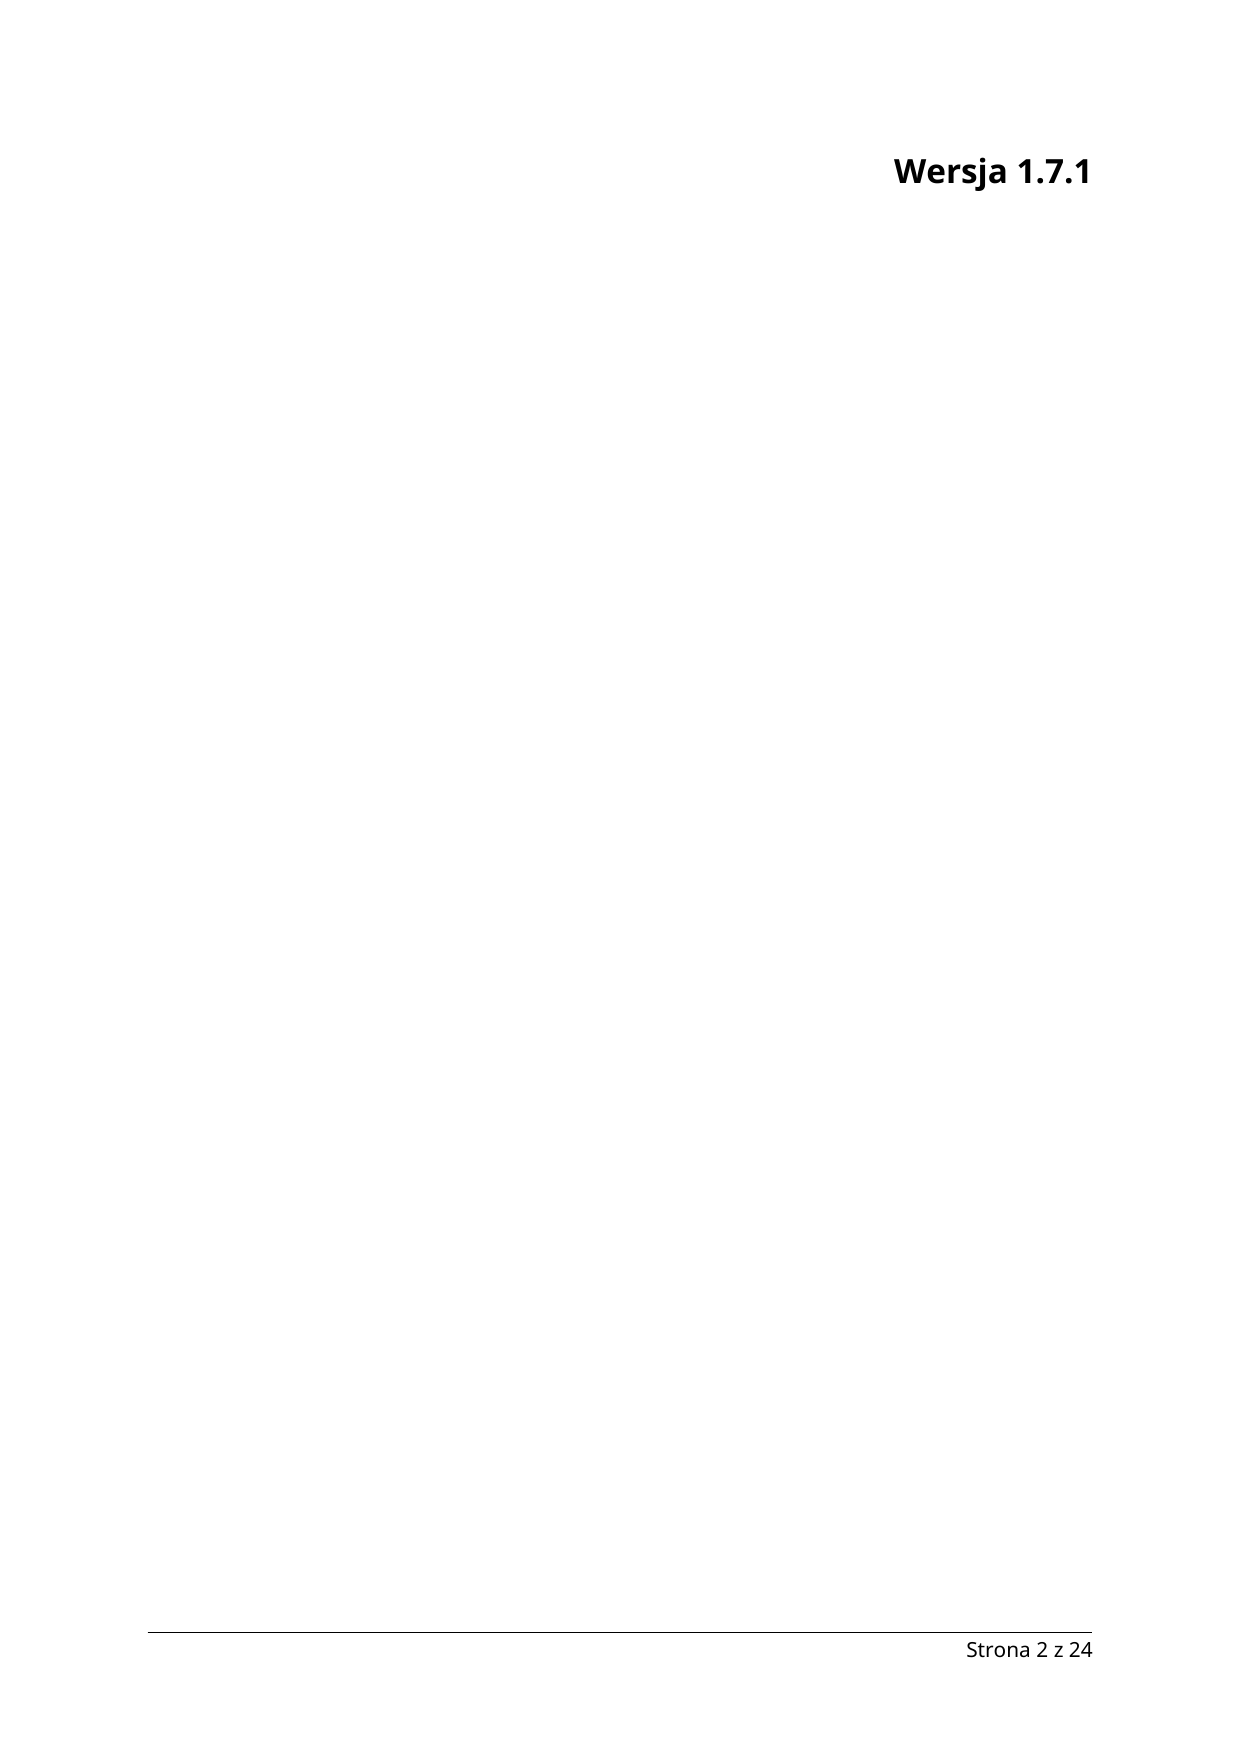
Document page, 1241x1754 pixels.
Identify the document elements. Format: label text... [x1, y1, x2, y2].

text Wersja 1.7.1 [148, 148, 1092, 193]
